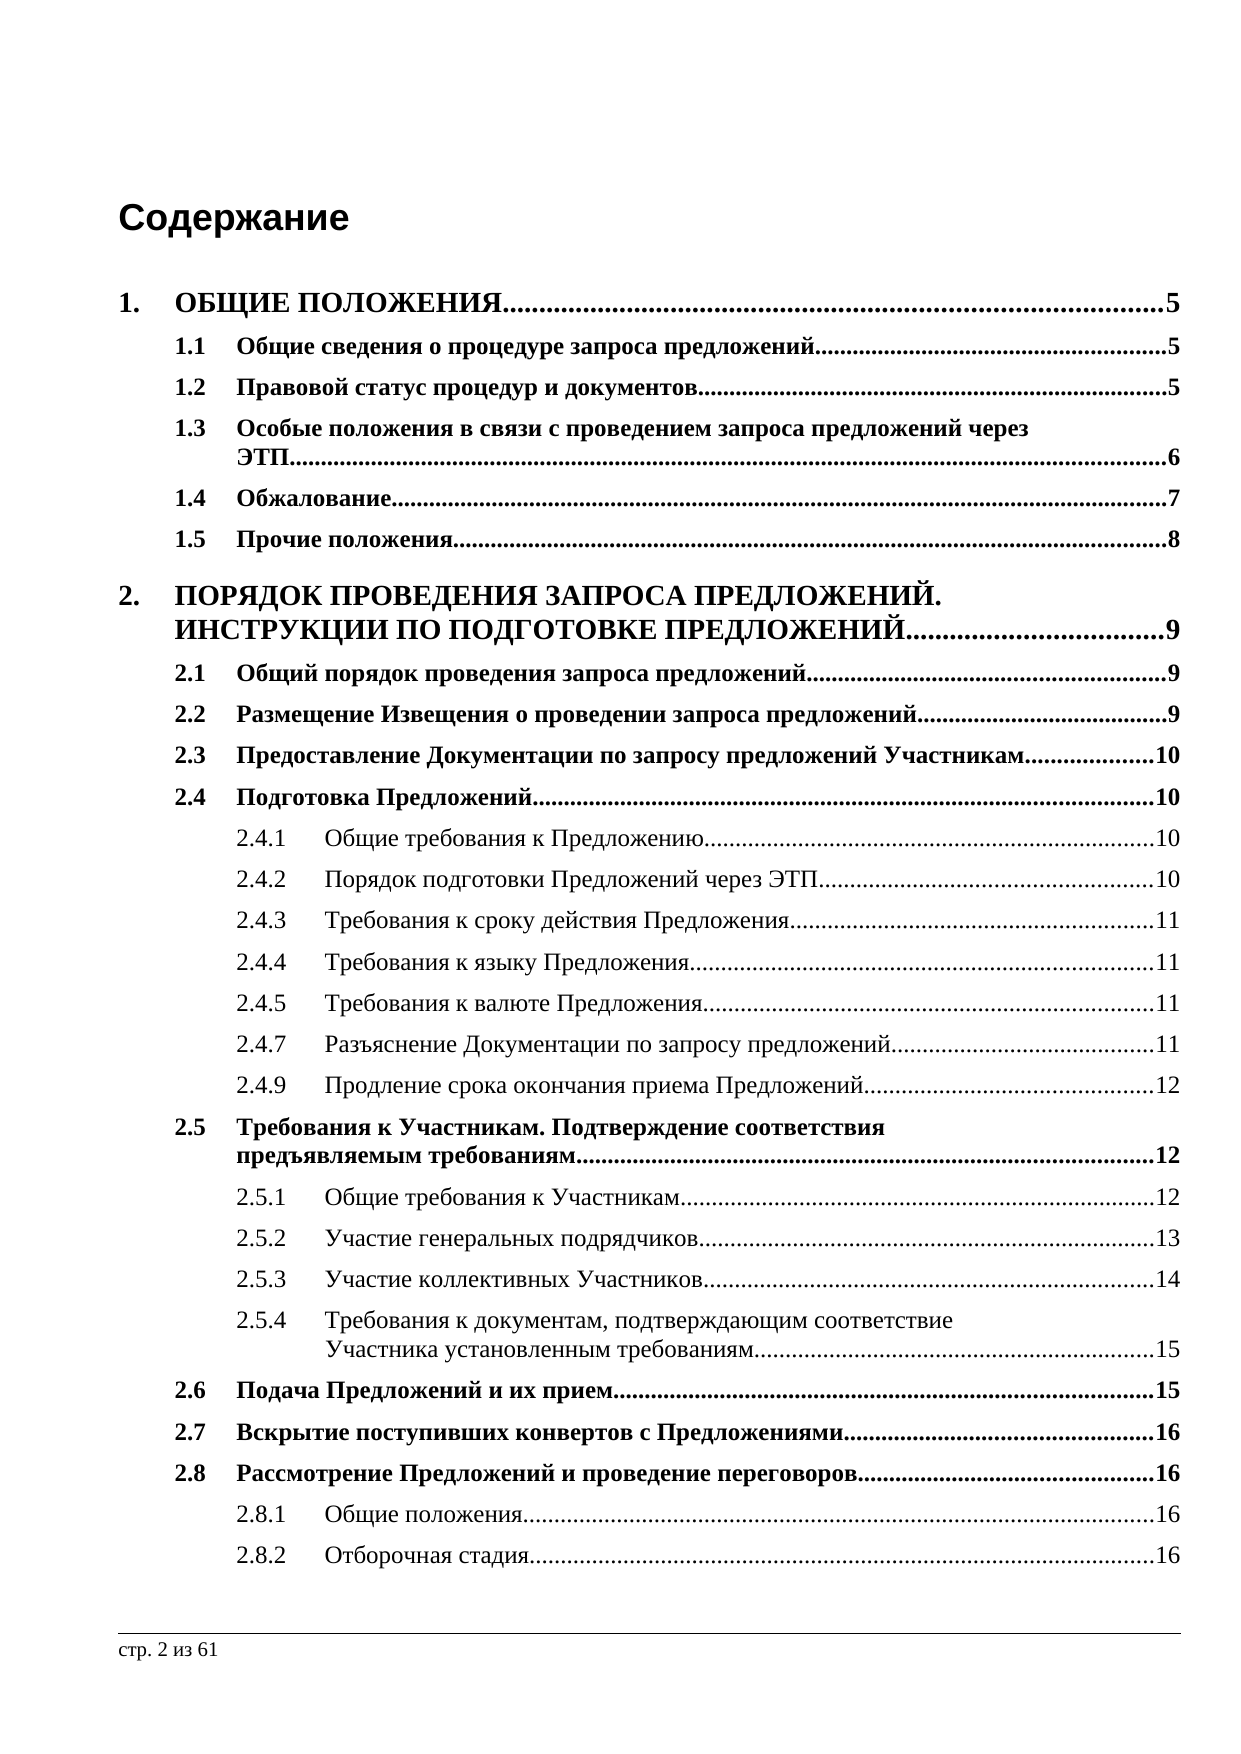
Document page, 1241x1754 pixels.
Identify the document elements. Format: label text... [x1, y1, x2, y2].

text 2.5.3 Участие коллективных Участников 14 [236, 1264, 1063, 1293]
text 2.4.4 Требования к языку Предложения 11 [236, 947, 1063, 975]
text 2.2 Размещение Извещения о проведении запроса предложений 9 [174, 699, 1063, 728]
text 2.4.2 Порядок подготовки Предложений через ЭТП 10 [236, 864, 1063, 893]
text 2.5 Требования к Участникам. Подтверждение соответствия предъявляемым требованиям 12 [174, 1112, 1063, 1169]
text 2.6 Подача Предложений и их прием 15 [174, 1375, 1063, 1404]
text 2.4 Подготовка Предложений 10 [174, 782, 1063, 810]
text 1.4 Обжалование 7 [174, 483, 1063, 512]
text 2.5.1 Общие требования к Участникам 12 [236, 1182, 1063, 1210]
text 2.4.9 Продление срока окончания приема Предложений 12 [236, 1070, 1063, 1099]
text 2.4.1 Общие требования к Предложению 10 [236, 823, 1063, 852]
text 1.1 Общие сведения о процедуре запроса предложений 5 [174, 331, 1063, 359]
text 1.2 Правовой статус процедур и документов 5 [174, 372, 1063, 401]
text 2. Порядок проведения запроса предложений. Инструкции по подготовке Предложений 9 [118, 578, 1063, 645]
text 1.3 Особые положения в связи с проведением запроса предложений через ЭТП 6 [174, 413, 1063, 471]
text 2.4.5 Требования к валюте Предложения 11 [236, 988, 1063, 1017]
text 2.3 Предоставление Документации по запросу предложений Участникам 10 [174, 740, 1063, 769]
text 2.7 Вскрытие поступивших конвертов с Предложениями 16 [174, 1417, 1063, 1445]
text 2.5.2 Участие генеральных подрядчиков 13 [236, 1223, 1063, 1252]
text 2.8.2 Отборочная стадия 16 [236, 1540, 1063, 1569]
text 1. Общие положения 5 [118, 285, 1063, 318]
text 2.8.1 Общие положения 16 [236, 1499, 1063, 1528]
text 2.1 Общий порядок проведения запроса предложений 9 [174, 658, 1063, 687]
text 2.4.7 Разъяснение Документации по запросу предложений 11 [236, 1029, 1063, 1058]
text 1.5 Прочие положения 8 [174, 524, 1063, 553]
text Содержание [118, 195, 1181, 238]
text 2.8 Рассмотрение Предложений и проведение переговоров 16 [174, 1458, 1063, 1487]
text 2.5.4 Требования к документам, подтверждающим соответствие Участника установленным требованиям 15 [236, 1305, 1063, 1363]
text 2.4.3 Требования к сроку действия Предложения 11 [236, 905, 1063, 934]
